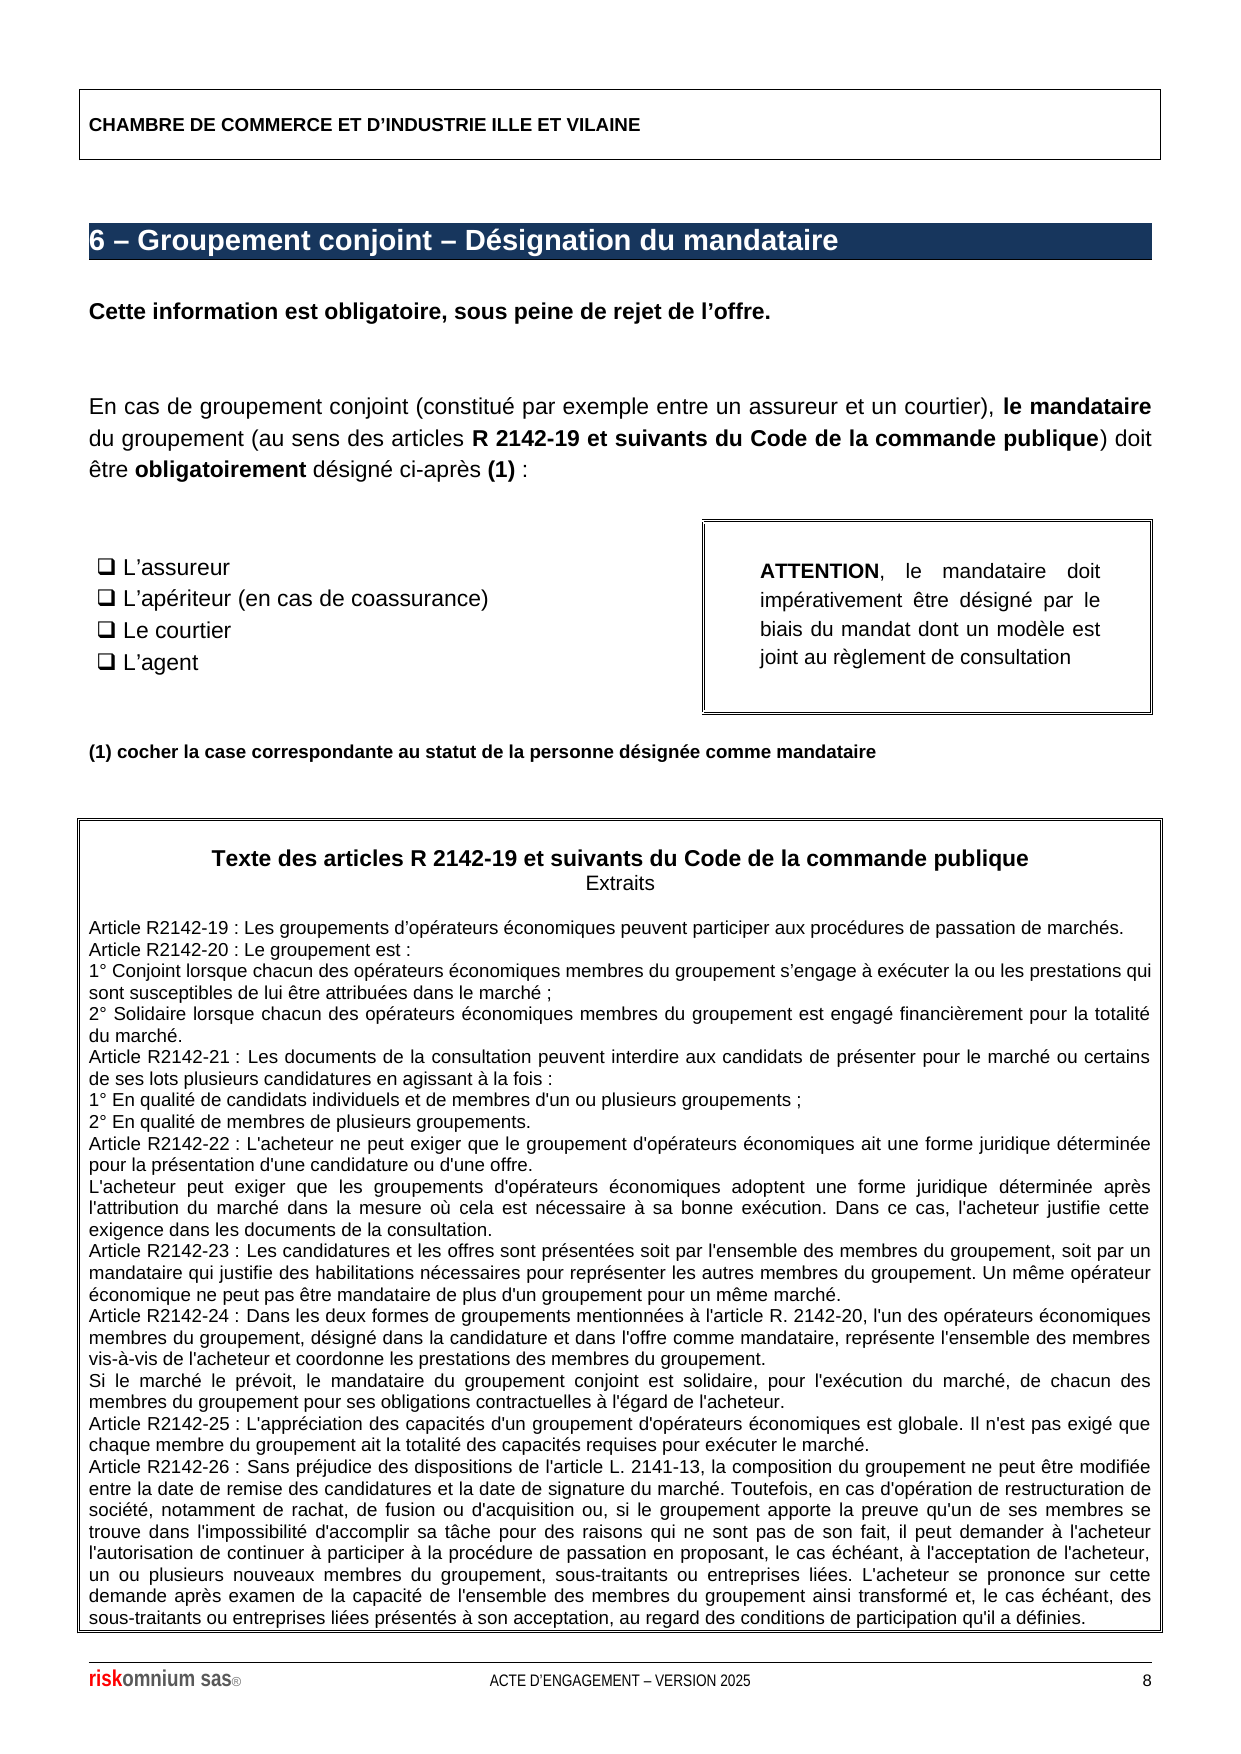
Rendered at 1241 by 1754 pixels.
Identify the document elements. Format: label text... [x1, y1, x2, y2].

text L'acheteur peut exiger que les groupements d'opérateurs économiques adoptent une forme juridique déterminée après l'attribution du marché dans la mesure où cela est nécessaire à sa bonne exécution. Dans ce cas, l'acheteur justifie cette exigence dans les documents de la consultation. [89, 1176, 1152, 1240]
text 2° En qualité de membres de plusieurs groupements. [89, 1111, 1152, 1132]
text Article R2142-23 : Les candidatures et les offres sont présentées soit par l'ensemble des membres du groupement, soit par un mandataire qui justifie des habilitations nécessaires pour représenter les autres membres du groupement. Un même opérateur économique ne peut pas être mandataire de plus d'un groupement pour un même marché. [89, 1240, 1152, 1305]
text En cas de groupement conjoint (constitué par exemple entre un assureur et un courtier), le mandataire du groupement (au sens des articles R 2142-19 et suivants du Code de la commande publique) doit être obligatoirement désigné ci-après (1) : [89, 393, 1152, 482]
table_header L’assureur L’apériteur (en cas de coassurance) Le courtier L’agent [89, 519, 704, 712]
text Cette information est obligatoire, sous peine de rejet de l’offre. [89, 298, 1152, 324]
text Article R2142-21 : Les documents de la consultation peuvent interdire aux candidats de présenter pour le marché ou certains de ses lots plusieurs candidatures en agissant à la fois : [89, 1046, 1152, 1089]
text 6 – Groupement conjoint – Désignation du mandataire [89, 223, 1152, 259]
text Extraits [89, 871, 1152, 895]
text Article R2142-20 : Le groupement est : [89, 938, 1152, 960]
text Si le marché le prévoit, le mandataire du groupement conjoint est solidaire, pour l'exécution du marché, de chacun des membres du groupement pour ses obligations contractuelles à l'égard de l'acheteur. [89, 1369, 1152, 1413]
text 2° Solidaire lorsque chacun des opérateurs économiques membres du groupement est engagé financièrement pour la totalité du marché. [89, 1003, 1152, 1046]
text 1° En qualité de candidats individuels et de membres d'un ou plusieurs groupements ; [89, 1089, 1152, 1111]
table_header ATTENTION, le mandataire doit impérativement être désigné par le biais du mandat dont un modèle est joint au règlement de consultation [704, 522, 1150, 712]
text Texte des articles R 2142-19 et suivants du Code de la commande publique [89, 845, 1152, 871]
text (1) cocher la case correspondante au statut de la personne désignée comme mandataire [89, 741, 1152, 762]
text Article R2142-24 : Dans les deux formes de groupements mentionnées à l'article R. 2142-20, l'un des opérateurs économiques membres du groupement, désigné dans la candidature et dans l'offre comme mandataire, représente l'ensemble des membres vis-à-vis de l'acheteur et coordonne les prestations des membres du groupement. [89, 1305, 1152, 1369]
text Article R2142-19 : Les groupements d’opérateurs économiques peuvent participer aux procédures de passation de marchés. [89, 917, 1152, 938]
text Article R2142-22 : L'acheteur ne peut exiger que le groupement d'opérateurs économiques ait une forme juridique déterminée pour la présentation d'une candidature ou d'une offre. [89, 1132, 1152, 1176]
text Article R2142-25 : L'appréciation des capacités d'un groupement d'opérateurs économiques est globale. Il n'est pas exigé que chaque membre du groupement ait la totalité des capacités requises pour exécuter le marché. [89, 1413, 1152, 1451]
text Article R2142-26 : Sans préjudice des dispositions de l'article L. 2141-13, la composition du groupement ne peut être modifiée entre la date de remise des candidatures et la date de signature du marché. Toutefois, en cas d'opération de restructuration de société, notamment de rachat, de fusion ou d'acquisition ou, si le groupement apporte la preuve qu'un de ses membres se trouve dans l'impossibilité d'accomplir sa tâche pour des raisons qui ne sont pas de son fait, il peut demander à l'acheteur l'autorisation de continuer à participer à la procédure de passation en proposant, le cas échéant, à l'acceptation de l'acheteur, un ou plusieurs nouveaux membres du groupement, sous-traitants ou entreprises liées. L'acheteur se prononce sur cette demande après examen de la capacité de l'ensemble des membres du groupement ainsi transformé et, le cas échéant, des sous-traitants ou entreprises liées présentés à son acceptation, au regard des conditions de participation qu'il a définies. [80, 1451, 1160, 1630]
text 1° Conjoint lorsque chacun des opérateurs économiques membres du groupement s’engage à exécuter la ou les prestations qui sont susceptibles de lui être attribuées dans le marché ; [89, 960, 1152, 1003]
